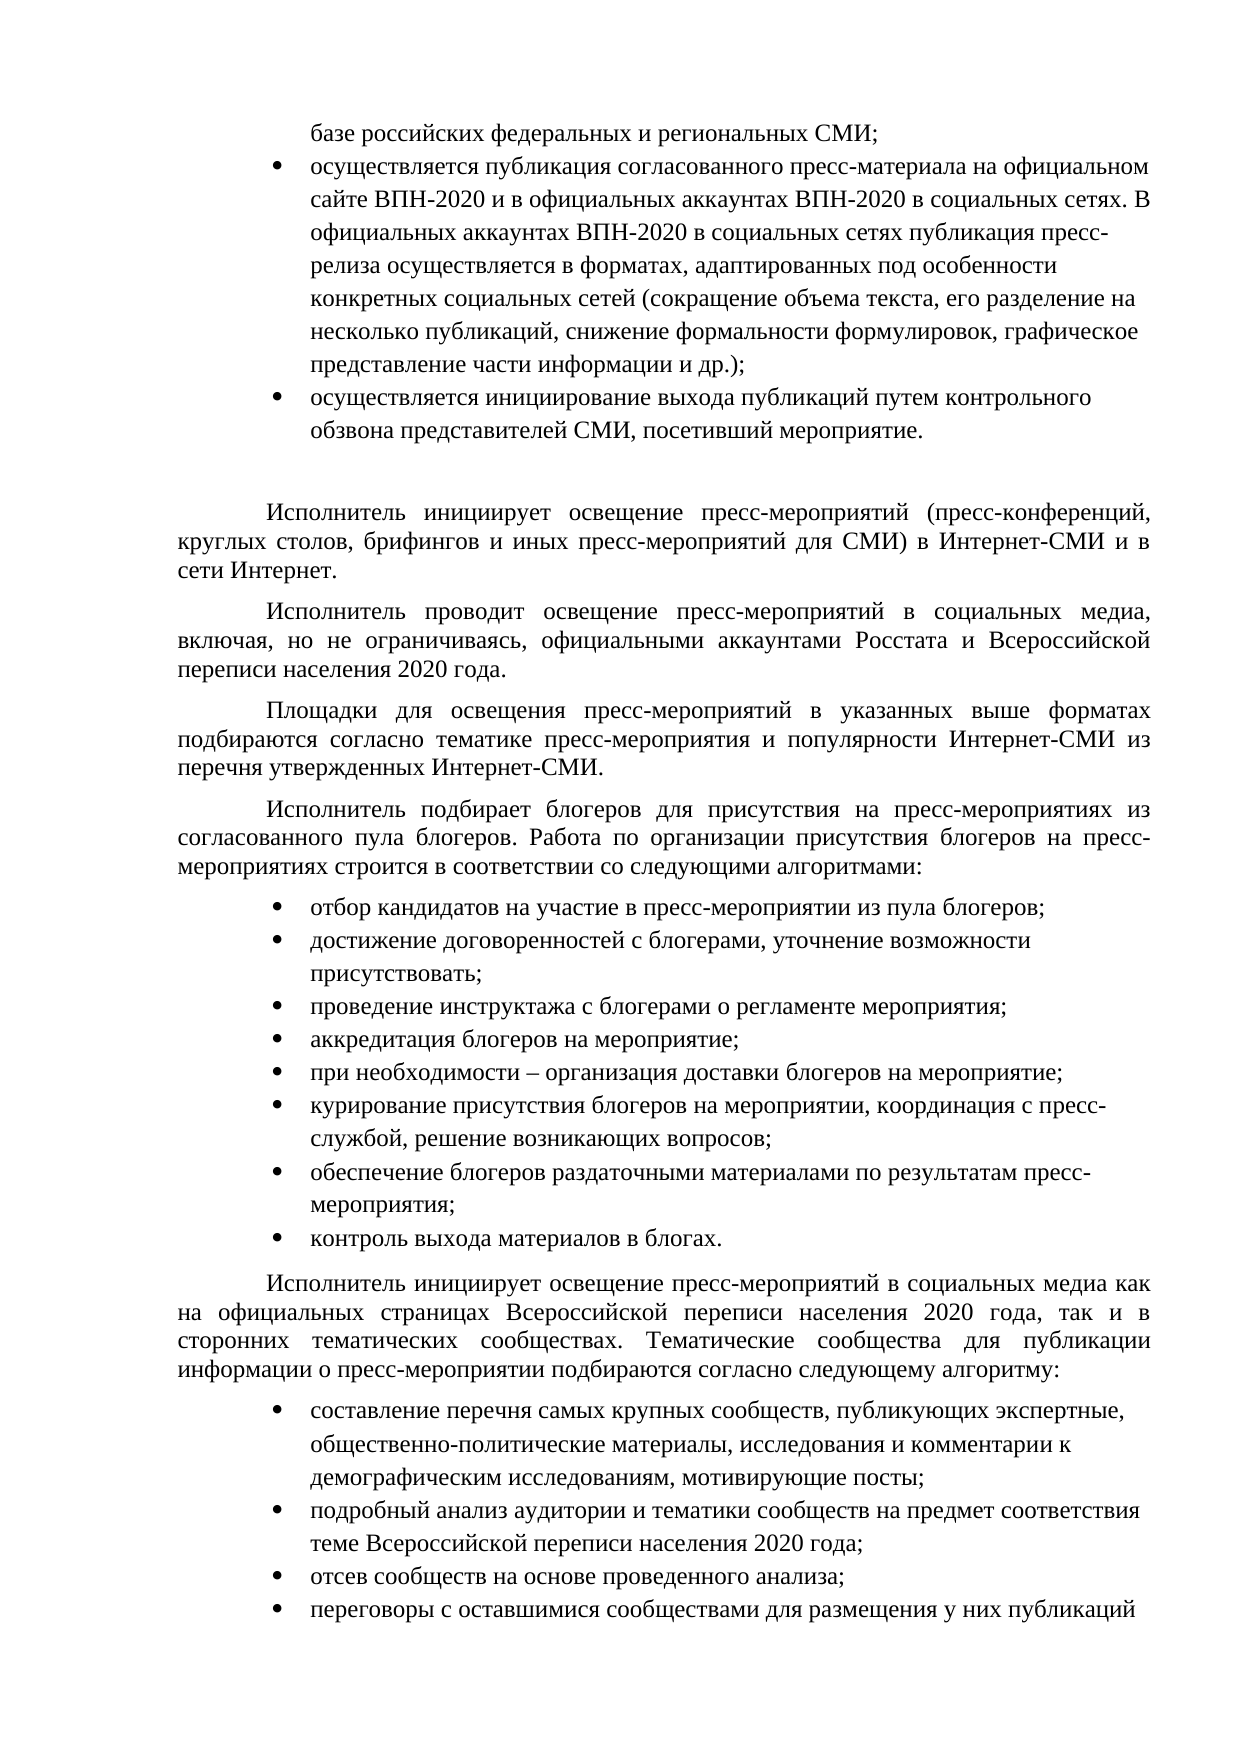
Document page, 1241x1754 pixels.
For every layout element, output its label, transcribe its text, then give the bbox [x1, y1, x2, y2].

list отсев сообществ на основе проведенного анализа; [273, 1561, 1152, 1589]
text Исполнитель проводит освещение пресс-мероприятий в социальных медиа, включая, но не ограничиваясь, официальными аккаунтами Росстата и Всероссийской переписи населения 2020 года. [177, 596, 1152, 682]
list контроль выхода материалов в блогах. [273, 1223, 1152, 1251]
list достижение договоренностей с блогерами, уточнение возможности присутствовать; [273, 925, 1152, 987]
list отбор кандидатов на участие в пресс-мероприятии из пула блогеров; [273, 892, 1152, 921]
list аккредитация блогеров на мероприятие; [273, 1024, 1152, 1053]
text Площадки для освещения пресс-мероприятий в указанных выше форматах подбираются согласно тематике пресс-мероприятия и популярности Интернет-СМИ из перечня утвержденных Интернет-СМИ. [177, 695, 1152, 781]
list подробный анализ аудитории и тематики сообществ на предмет соответствия теме Всероссийской переписи населения 2020 года; [273, 1495, 1152, 1556]
list осуществляется инициирование выхода публикаций путем контрольного обзвона представителей СМИ, посетивший мероприятие. [273, 382, 1152, 444]
text Исполнитель инициирует освещение пресс-мероприятий (пресс-конференций, круглых столов, брифингов и иных пресс-мероприятий для СМИ) в Интернет-СМИ и в сети Интернет. [177, 497, 1152, 584]
list при необходимости – организация доставки блогеров на мероприятие; [273, 1057, 1152, 1086]
list курирование присутствия блогеров на мероприятии, координация с пресс-службой, решение возникающих вопросов; [273, 1091, 1152, 1152]
text Исполнитель инициирует освещение пресс-мероприятий в социальных медиа как на официальных страницах Всероссийской переписи населения 2020 года, так и в сторонних тематических сообществах. Тематические сообщества для публикации информации о пресс-мероприятии подбираются согласно следующему алгоритму: [177, 1268, 1152, 1383]
list осуществляется публикация согласованного пресс-материала на официальном сайте ВПН-2020 и в официальных аккаунтах ВПН-2020 в социальных сетях. В официальных аккаунтах ВПН-2020 в социальных сетях публикация пресс-релиза осуществляется в форматах, адаптированных под особенности конкретных социальных сетей (сокращение объема текста, его разделение на несколько публикаций, снижение формальности формулировок, графическое представление части информации и др.); [273, 151, 1152, 378]
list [273, 118, 1152, 147]
text Исполнитель подбирает блогеров для присутствия на пресс-мероприятиях из согласованного пула блогеров. Работа по организации присутствия блогеров на пресс-мероприятиях строится в соответствии со следующими алгоритмами: [177, 794, 1152, 880]
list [273, 1594, 1152, 1622]
list проведение инструктажа с блогерами о регламенте мероприятия; [273, 991, 1152, 1020]
list обеспечение блогеров раздаточными материалами по результатам пресс-мероприятия; [273, 1157, 1152, 1218]
list составление перечня самых крупных сообществ, публикующих экспертные, общественно-политические материалы, исследования и комментарии к демографическим исследованиям, мотивирующие посты; [273, 1396, 1152, 1490]
